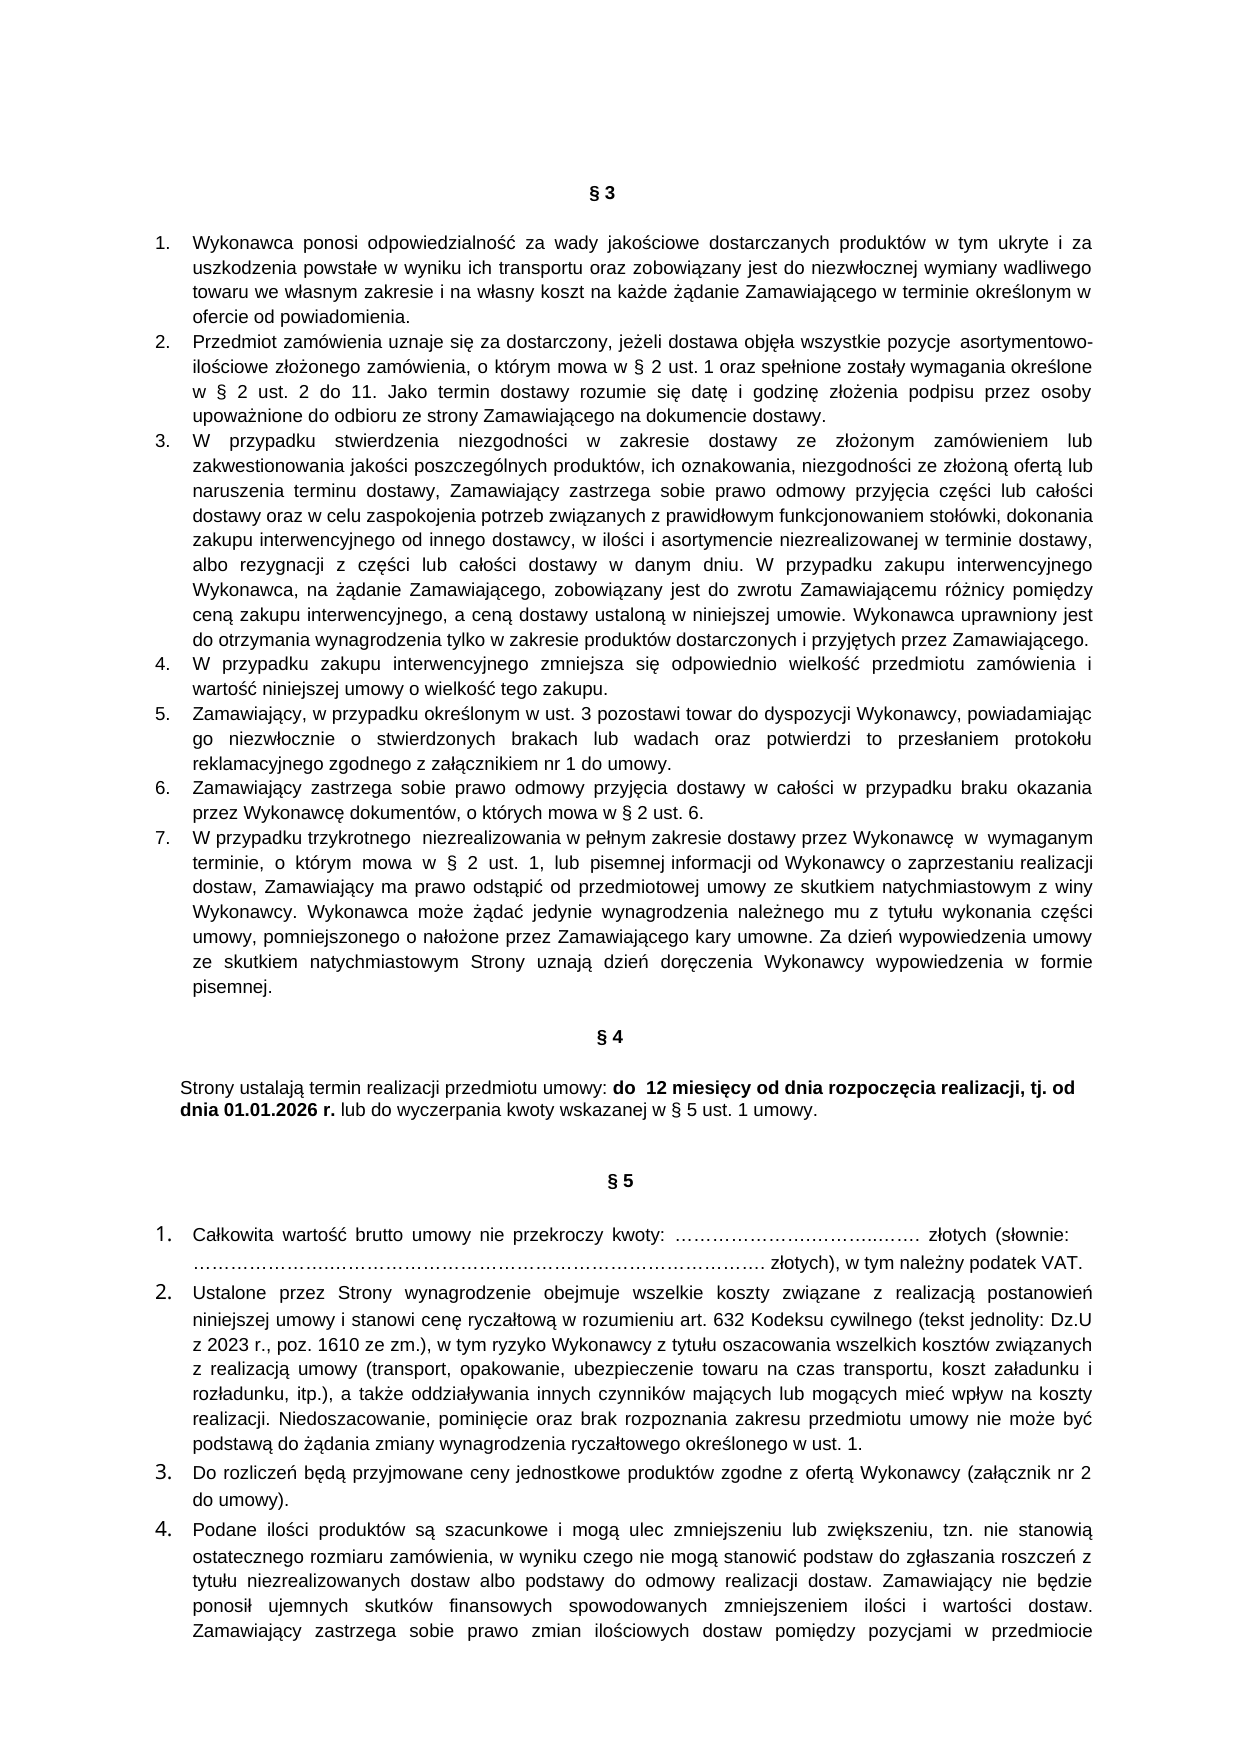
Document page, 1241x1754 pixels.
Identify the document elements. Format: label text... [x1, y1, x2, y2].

list Przedmiot zamówienia uznaje się za dostarczony, jeżeli dostawa objęła wszystkie pozycje asortymentowo-ilościowe złożonego zamówienia, o którym mowa w § 2 ust. 1 oraz spełnione zostały wymagania określone w § 2 ust. 2 do 11. Jako termin dostawy rozumie się datę i godzinę złożenia podpisu przez osoby upoważnione do odbioru ze strony Zamawiającego na dokumencie dostawy. [155, 331, 1093, 427]
subtitle § 4 [106, 1026, 906, 1048]
list W przypadku stwierdzenia niezgodności w zakresie dostawy ze złożonym zamówieniem lub zakwestionowania jakości poszczególnych produktów, ich oznakowania, niezgodności ze złożoną ofertą lub naruszenia terminu dostawy, Zamawiający zastrzega sobie prawo odmowy przyjęcia części lub całości dostawy oraz w celu zaspokojenia potrzeb związanych z prawidłowym funkcjonowaniem stołówki, dokonania zakupu interwencyjnego od innego dostawcy, w ilości i asortymencie niezrealizowanej w terminie dostawy, albo rezygnacji z części lub całości dostawy w danym dniu. W przypadku zakupu interwencyjnego Wykonawca, na żądanie Zamawiającego, zobowiązany jest do zwrotu Zamawiającemu różnicy pomiędzy ceną zakupu interwencyjnego, a ceną dostawy ustaloną w niniejszej umowie. Wykonawca uprawniony jest do otrzymania wynagrodzenia tylko w zakresie produktów dostarczonych i przyjętych przez Zamawiającego. [155, 430, 1093, 650]
list W przypadku zakupu interwencyjnego zmniejsza się odpowiednio wielkość przedmiotu zamówienia i wartość niniejszej umowy o wielkość tego zakupu. [155, 653, 1092, 699]
list Ustalone przez Strony wynagrodzenie obejmuje wszelkie koszty związane z realizacją postanowień niniejszej umowy i stanowi cenę ryczałtową w rozumieniu art. 632 Kodeksu cywilnego (tekst jednolity: Dz.U z 2023 r., poz. 1610 ze zm.), w tym ryzyko Wykonawcy z tytułu oszacowania wszelkich kosztów związanych z realizacją umowy (transport, opakowanie, ubezpieczenie towaru na czas transportu, koszt załadunku i rozładunku, itp.), a także oddziaływania innych czynników mających lub mogących mieć wpływ na koszty realizacji. Niedoszacowanie, pominięcie oraz brak rozpoznania zakresu przedmiotu umowy nie może być podstawą do żądania zmiany wynagrodzenia ryczałtowego określonego w ust. 1. [155, 1277, 1093, 1454]
text Strony ustalają termin realizacji przedmiotu umowy: do 12 miesięcy od dnia rozpoczęcia realizacji, tj. od dnia 01.01.2026 r. lub do wyczerpania kwoty wskazanej w § 5 ust. 1 umowy. [180, 1077, 1117, 1120]
list Zamawiający zastrzega sobie prawo odmowy przyjęcia dostawy w całości w przypadku braku okazania przez Wykonawcę dokumentów, o których mowa w § 2 ust. 6. [155, 777, 1093, 823]
list Zamawiający, w przypadku określonym w ust. 3 pozostawi towar do dyspozycji Wykonawcy, powiadamiając go niezwłocznie o stwierdzonych brakach lub wadach oraz potwierdzi to przesłaniem protokołu reklamacyjnego zgodnego z załącznikiem nr 1 do umowy. [155, 703, 1093, 774]
list Całkowita wartość brutto umowy nie przekroczy kwoty: ………………….………..……. złotych (słownie: [155, 1219, 1117, 1248]
text ………………….……………………………………………………………. złotych), w tym należny podatek VAT. [192, 1252, 1117, 1274]
list W przypadku trzykrotnego niezrealizowania w pełnym zakresie dostawy przez Wykonawcę w wymaganym terminie, o którym mowa w § 2 ust. 1, lub pisemnej informacji od Wykonawcy o zaprzestaniu realizacji dostaw, Zamawiający ma prawo odstąpić od przedmiotowej umowy ze skutkiem natychmiastowym z winy Wykonawcy. Wykonawca może żądać jedynie wynagrodzenia należnego mu z tytułu wykonania części umowy, pomniejszonego o nałożone przez Zamawiającego kary umowne. Za dzień wypowiedzenia umowy ze skutkiem natychmiastowym Strony uznają dzień doręczenia Wykonawcy wypowiedzenia w formie pisemnej. [155, 827, 1093, 997]
subtitle § 5 [334, 1170, 906, 1191]
list Do rozliczeń będą przyjmowane ceny jednostkowe produktów zgodne z ofertą Wykonawcy (załącznik nr 2 do umowy). [155, 1457, 1092, 1511]
list Wykonawca ponosi odpowiedzialność za wady jakościowe dostarczanych produktów w tym ukryte i za uszkodzenia powstałe w wyniku ich transportu oraz zobowiązany jest do niezwłocznej wymiany wadliwego towaru we własnym zakresie i na własny koszt na każde żądanie Zamawiającego w terminie określonym w ofercie od powiadomienia. [155, 232, 1092, 328]
subtitle § 3 [334, 182, 950, 204]
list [155, 1514, 1093, 1641]
